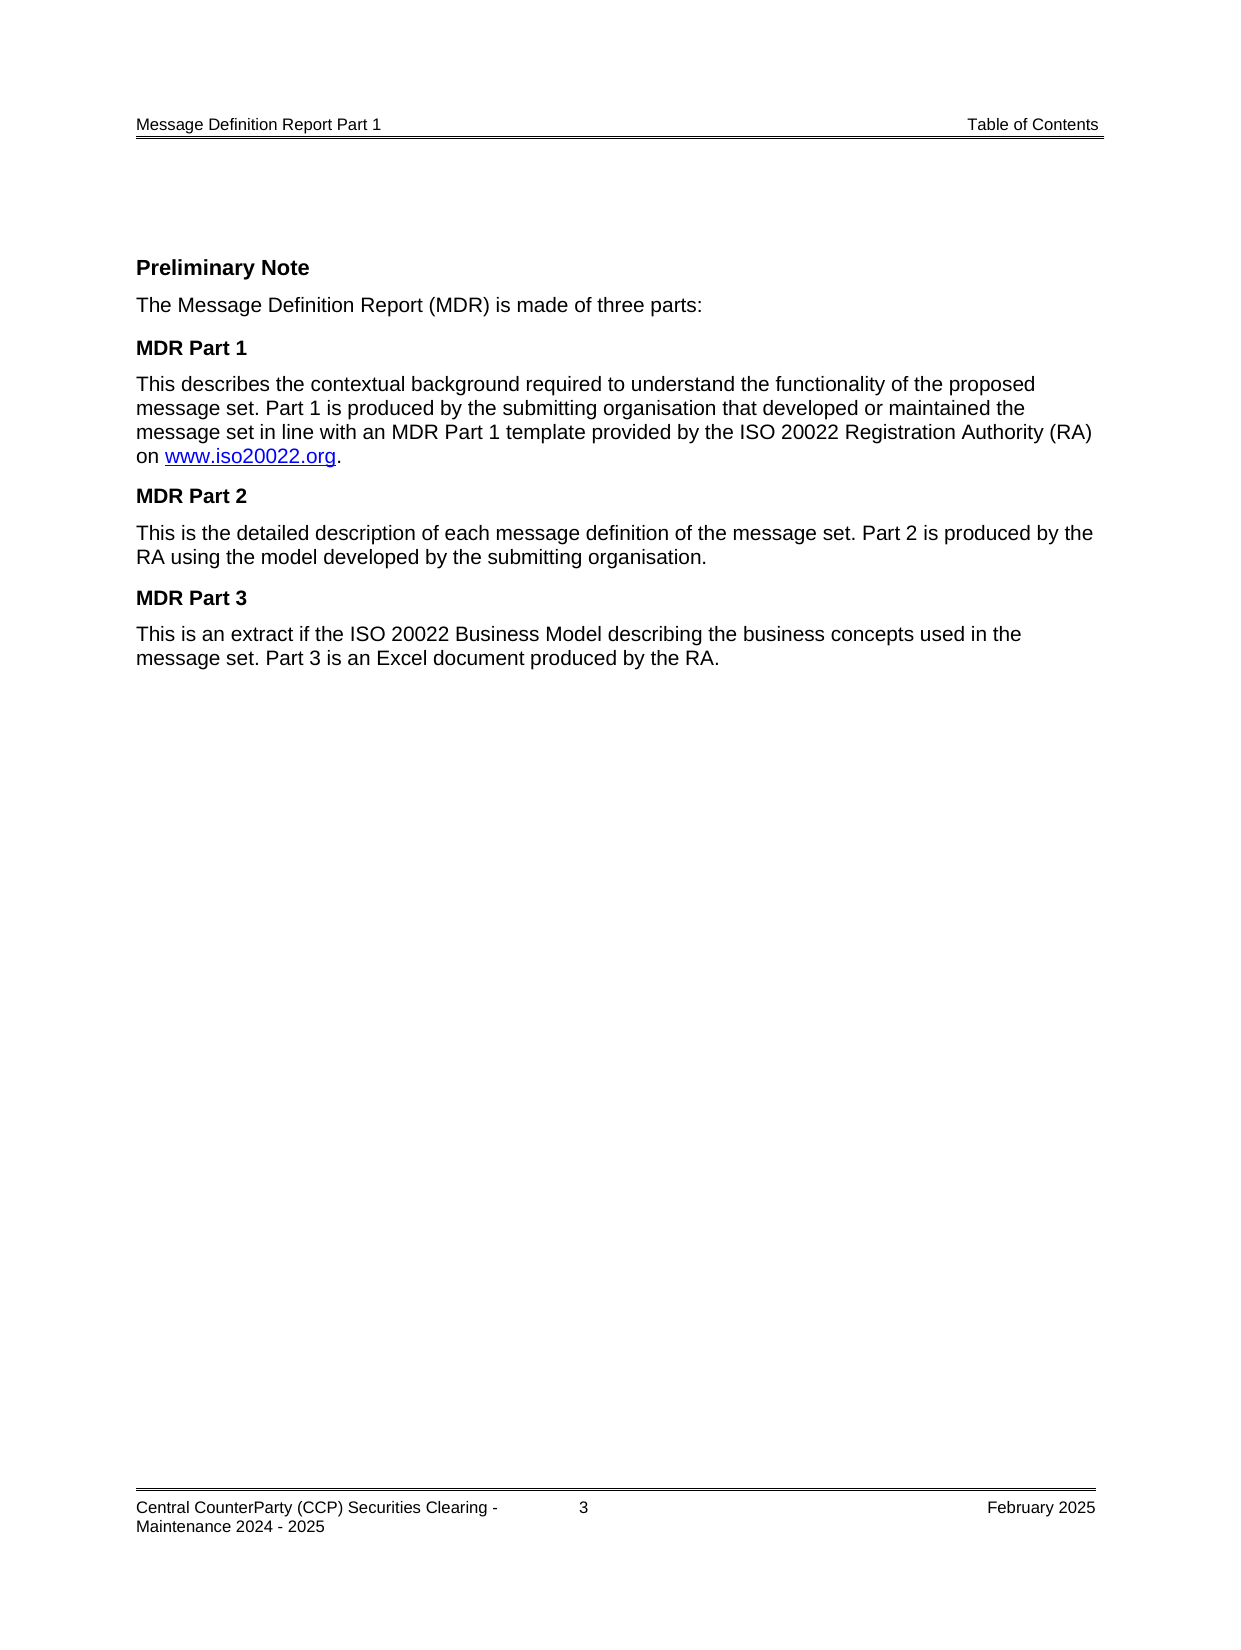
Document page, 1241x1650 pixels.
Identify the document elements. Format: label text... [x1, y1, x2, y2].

text This is the detailed description of each message definition of the message set. Part 2 is produced by the RA using the model developed by the submitting organisation. [136, 521, 1104, 569]
text MDR Part 3 [136, 585, 1104, 609]
text This is an extract if the ISO 20022 Business Model describing the business concepts used in the message set. Part 3 is an Excel document produced by the RA. [136, 622, 1104, 670]
text Preliminary Note [136, 255, 1104, 280]
text MDR Part 1 [136, 335, 1104, 359]
text The Message Definition Report (MDR) is made of three parts: [136, 293, 1104, 317]
text This describes the contextual background required to understand the functionality of the proposed message set. Part 1 is produced by the submitting organisation that developed or maintained the message set in line with an MDR Part 1 template provided by the ISO 20022 Registration Authority (RA) on www.iso20022.org. [136, 372, 1104, 468]
text MDR Part 2 [136, 484, 1104, 508]
